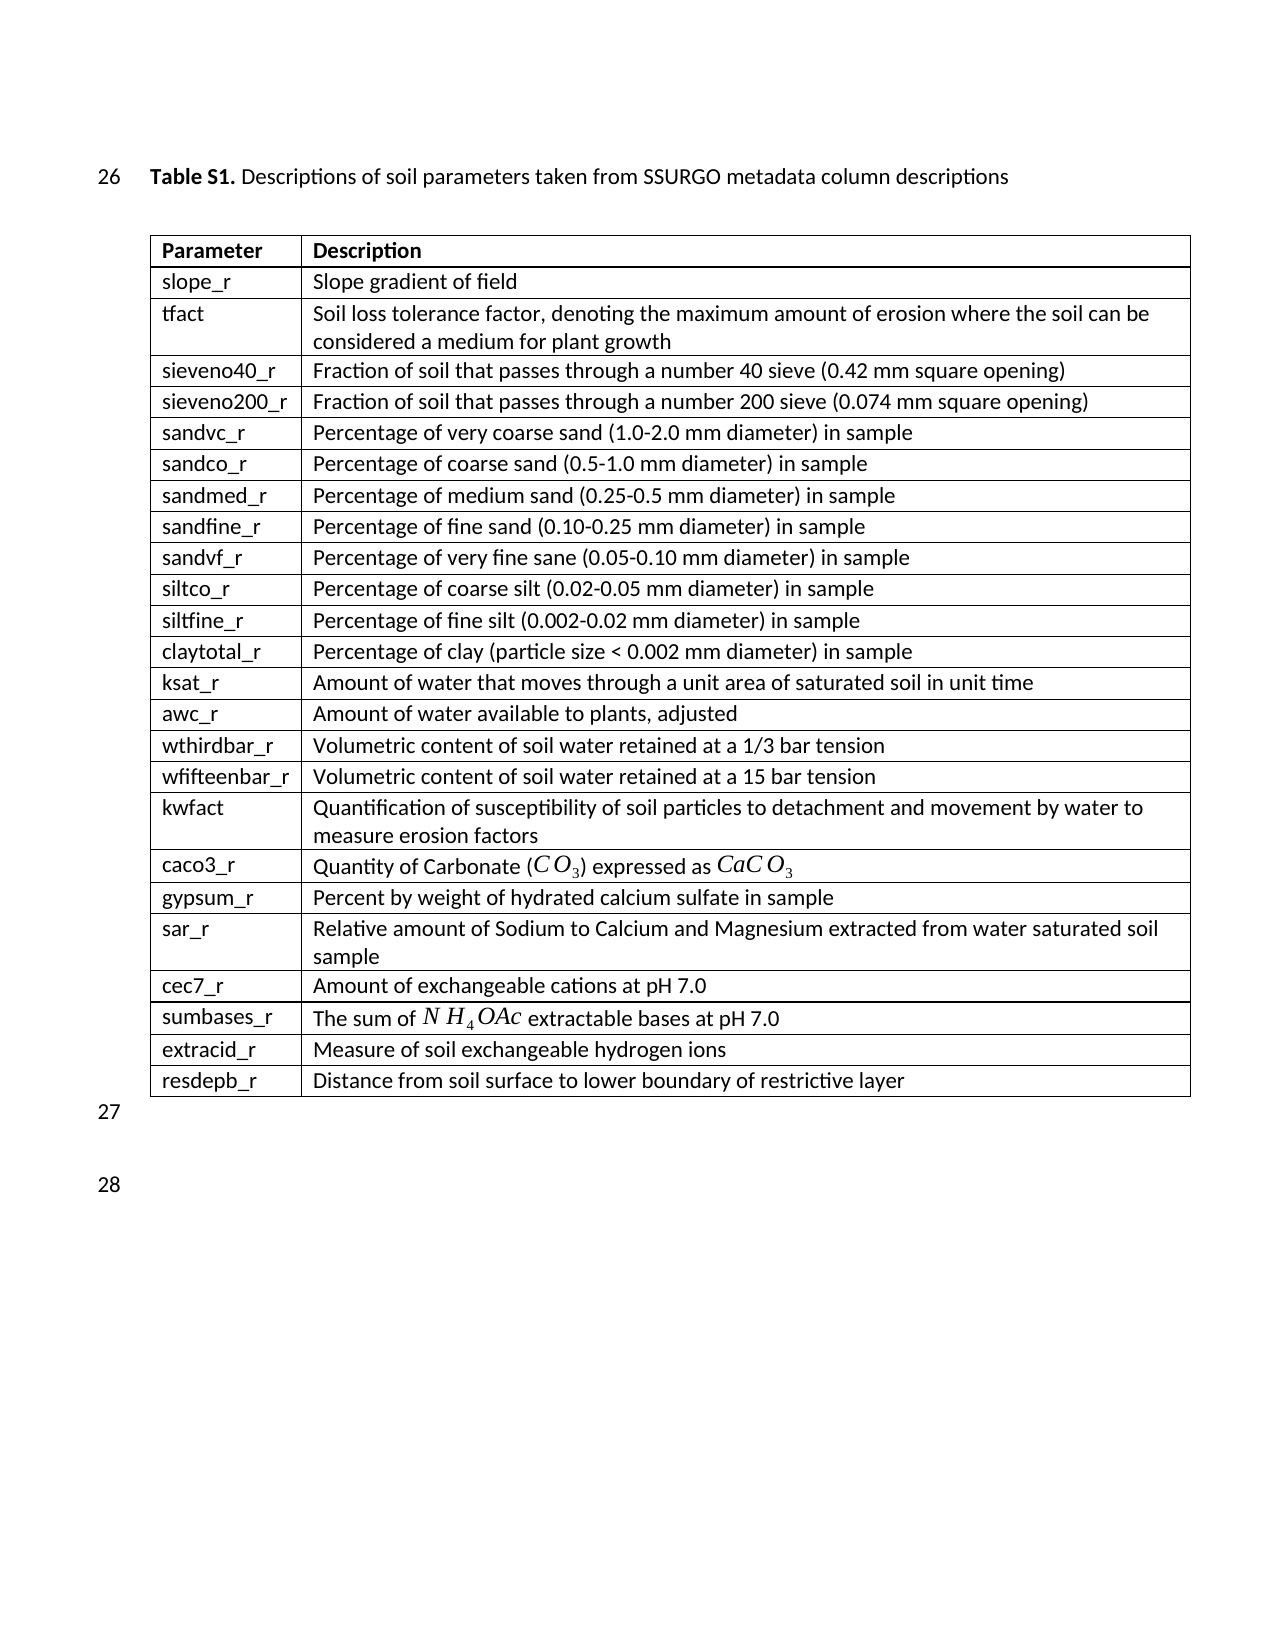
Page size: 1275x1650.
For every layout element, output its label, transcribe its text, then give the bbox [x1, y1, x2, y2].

table_cell Volumetric content of soil water retained at a 15 bar tension [302, 762, 1190, 792]
table_cell Fraction of soil that passes through a number 40 sieve (0.42 mm square opening) [302, 356, 1190, 386]
table_cell Quantification of susceptibility of soil particles to detachment and movement by water to measure erosion factors [302, 793, 1190, 849]
table_cell sieveno200_r [151, 387, 301, 417]
table_cell caco3_r [151, 850, 301, 882]
table_cell Percent by weight of hydrated calcium sulfate in sample [302, 883, 1190, 913]
table_cell Measure of soil exchangeable hydrogen ions [302, 1035, 1190, 1065]
table_cell Percentage of medium sand (0.25-0.5 mm diameter) in sample [302, 481, 1190, 511]
table_cell Percentage of fine sand (0.10-0.25 mm diameter) in sample [302, 512, 1190, 542]
table_cell sumbases_r [151, 1003, 301, 1034]
table_cell Relative amount of Sodium to Calcium and Magnesium extracted from water saturated soil sample [302, 914, 1190, 970]
table_header Description [302, 236, 1190, 266]
table_cell slope_r [151, 268, 301, 298]
table_cell sandvc_r [151, 418, 301, 448]
table_cell resdepb_r [151, 1066, 301, 1096]
table_cell claytotal_r [151, 637, 301, 667]
table_cell sieveno40_r [151, 356, 301, 386]
table_cell sandvf_r [151, 543, 301, 573]
table_header Parameter [151, 236, 301, 266]
table_cell Distance from soil surface to lower boundary of restrictive layer [302, 1066, 1190, 1096]
table_cell sandmed_r [151, 481, 301, 511]
table_cell sar_r [151, 914, 301, 970]
table_cell Soil loss tolerance factor, denoting the maximum amount of erosion where the soil can be considered a medium for plant growth [302, 299, 1190, 355]
table_cell Percentage of coarse silt (0.02-0.05 mm diameter) in sample [302, 575, 1190, 605]
table_cell gypsum_r [151, 883, 301, 913]
table_cell tfact [151, 299, 301, 355]
table_cell Percentage of very fine sane (0.05-0.10 mm diameter) in sample [302, 543, 1190, 573]
table_cell siltco_r [151, 575, 301, 605]
table_cell wthirdbar_r [151, 731, 301, 761]
table_cell Amount of water that moves through a unit area of saturated soil in unit time [302, 668, 1190, 698]
table_cell sandfine_r [151, 512, 301, 542]
table_cell kwfact [151, 793, 301, 849]
table_cell awc_r [151, 700, 301, 730]
table_cell Fraction of soil that passes through a number 200 sieve (0.074 mm square opening) [302, 387, 1190, 417]
text Table S1. Descriptions of soil parameters taken from SSURGO metadata column descriptions [150, 162, 1125, 191]
table_cell cec7_r [151, 971, 301, 1001]
table_cell sandco_r [151, 450, 301, 480]
table_cell Quantity of Carbonate () expressed as [302, 850, 1190, 882]
table_cell The sum of extractable bases at pH 7.0 [302, 1003, 1190, 1034]
table_cell Volumetric content of soil water retained at a 1/3 bar tension [302, 731, 1190, 761]
table_cell ksat_r [151, 668, 301, 698]
table_cell Amount of exchangeable cations at pH 7.0 [302, 971, 1190, 1001]
table_cell Slope gradient of field [302, 268, 1190, 298]
table_cell Percentage of very coarse sand (1.0-2.0 mm diameter) in sample [302, 418, 1190, 448]
table_cell siltfine_r [151, 606, 301, 636]
table_cell Percentage of clay (particle size < 0.002 mm diameter) in sample [302, 637, 1190, 667]
table_cell Percentage of fine silt (0.002-0.02 mm diameter) in sample [302, 606, 1190, 636]
table_cell extracid_r [151, 1035, 301, 1065]
table_cell Amount of water available to plants, adjusted [302, 700, 1190, 730]
table_cell wfifteenbar_r [151, 762, 301, 792]
table_cell Percentage of coarse sand (0.5-1.0 mm diameter) in sample [302, 450, 1190, 480]
